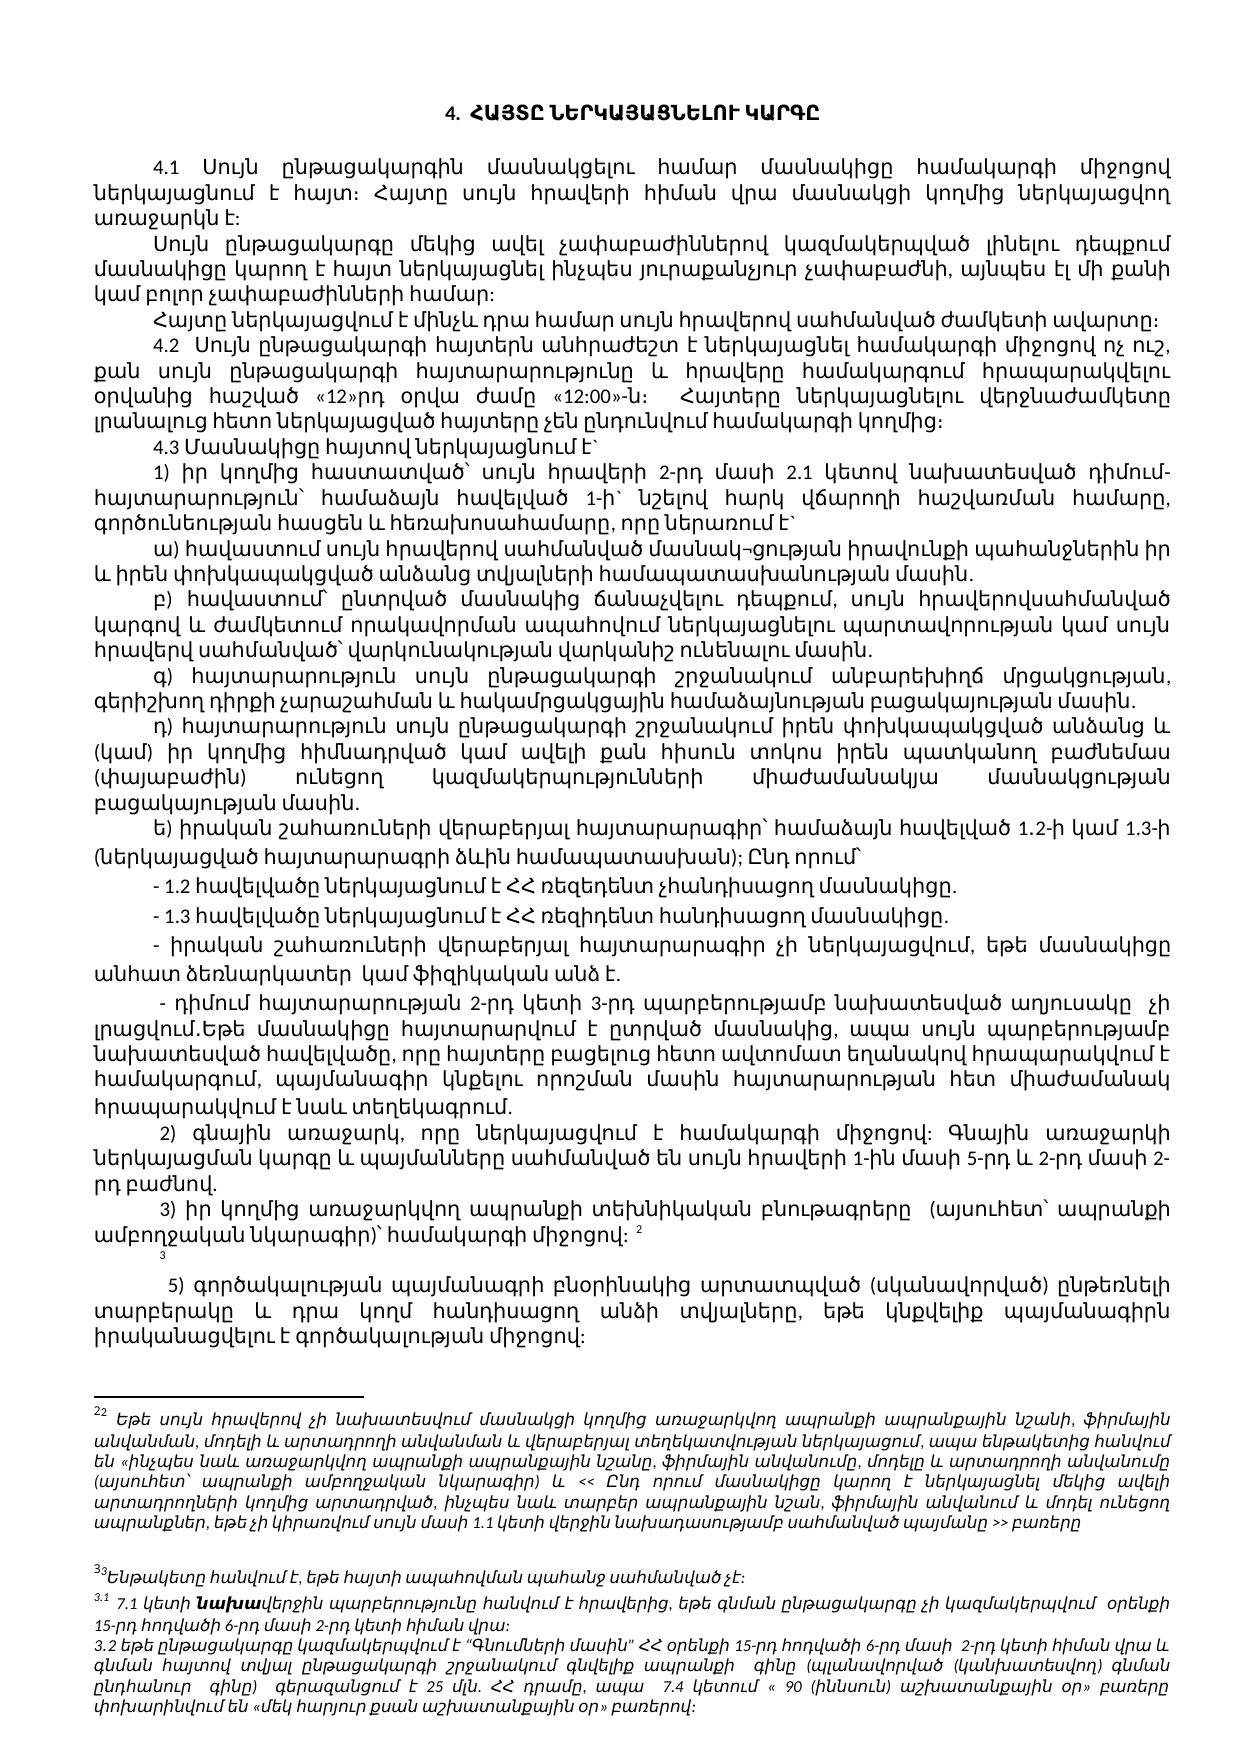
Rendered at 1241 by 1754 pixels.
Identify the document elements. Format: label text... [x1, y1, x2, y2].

text 4. ՀԱՅՏԸ ՆԵՐԿԱՅԱՑՆԵԼՈՒ ԿԱՐԳԸ [94, 100, 1171, 126]
text 3 [94, 1247, 1171, 1273]
text ա) հավաստում սույն հրավերով սահմանված մասնակ¬ցության իրավունքի պահանջներին իր և իրեն փոխկապակցված անձանց տվյալների համապատասխանության մասին. [94, 536, 1171, 587]
text 4.1 Սույն ընթացակարգին մասնակցելու համար մասնակիցը համակարգի միջոցով ներկայացնում է հայտ։ Հայտը սույն հրավերի հիման վրա մասնակցի կողմից ներկայացվող առաջարկն է: [94, 154, 1171, 231]
text գ) հայտարարություն սույն ընթացակարգի շրջանակում անբարեխիղճ մրցակցության, գերիշխող դիրքի չարաշահման և հակամրցակցային համաձայնության բացակայության մասին. [94, 663, 1171, 714]
text դ) հայտարարություն սույն ընթացակարգի շրջանակում իրեն փոխկապակցված անձանց և (կամ) իր կողմից հիմնադրված կամ ավելի քան հիսուն տոկոս իրեն պատկանող բաժնեմաս (փայաբաժին) ունեցող կազմակերպությունների միաժամանակյա մասնակցության բացակայության մասին. [94, 714, 1171, 815]
text 2) գնային առաջարկ, որը ներկայացվում է համակարգի միջոցով: Գնային առաջարկի ներկայացման կարգը և պայմանները սահմանված են սույն հրավերի 1-ին մասի 5-րդ և 2-րդ մասի 2-րդ բաժնով. [94, 1120, 1171, 1196]
text 4.3 Մասնակիցը հայտով ներկայացնում է` [94, 434, 1171, 459]
text - 1.3 հավելվածը ներկայացնում է ՀՀ ռեզիդենտ հանդիսացող մասնակիցը. [94, 903, 1171, 928]
text 3) իր կողմից առաջարկվող ապրանքի տեխնիկական բնութագրերը (այսուհետ՝ ապրանքի ամբողջական նկարագիր)՝ համակարգի միջոցով: 2 [94, 1196, 1171, 1247]
text 4.2 Սույն ընթացակարգի հայտերն անհրաժեշտ է ներկայացնել համակարգի միջոցով ոչ ուշ, քան սույն ընթացակարգի հայտարարությունը և հրավերը համակարգում հրապարակվելու օրվանից հաշված «12»րդ օրվա ժամը «12:00»-ն։ Հայտերը ներկայացնելու վերջնաժամկետը լրանալուց հետո ներկայացված հայտերը չեն ընդունվում համակարգի կողմից։ [94, 332, 1171, 434]
text բ) հավաստում՝ ընտրված մասնակից ճանաչվելու դեպքում, սույն հրավերովսահմանված կարգով և ժամկետում որակավորման ապահովում ներկայացնելու պարտավորության կամ սույն հրավերվ սահմանված՝ վարկունակության վարկանիշ ունենալու մասին. [94, 587, 1171, 663]
text Սույն ընթացակարգը մեկից ավել չափաբաժիններով կազմակերպված լինելու դեպքում մասնակիցը կարող է հայտ ներկայացնել ինչպես յուրաքանչյուր չափաբաժնի, այնպես էլ մի քանի կամ բոլոր չափաբաժինների համար: [94, 231, 1171, 307]
text - 1.2 հավելվածը ներկայացնում է ՀՀ ռեզեդենտ չհանդիսացող մասնակիցը. [94, 874, 1171, 899]
text - իրական շահառուների վերաբերյալ հայտարարագիր չի ներկայացվում, եթե մասնակիցը անհատ ձեռնարկատեր կամ ֆիզիկական անձ է. [94, 932, 1171, 987]
text 5) գործակալության պայմանագրի բնօրինակից արտատպված (սկանավորված) ընթեռնելի տարբերակը և դրա կողմ հանդիսացող անձի տվյալները, եթե կնքվելիք պայմանագիրն իրականացվելու է գործակալության միջոցով: [94, 1273, 1171, 1349]
text Հայտը ներկայացվում է մինչև դրա համար սույն հրավերով սահմանված ժամկետի ավարտը։ [94, 307, 1171, 332]
text 1) իր կողմից հաստատված՝ սույն հրավերի 2-րդ մասի 2.1 կետով նախատեսված դիմում-հայտարարություն՝ համաձայն հավելված 1-ի` նշելով հարկ վճարողի հաշվառման համարը, գործունեության հասցեն և հեռախոսահամարը, որը ներառում է` [94, 459, 1171, 536]
text - դիմում հայտարարության 2-րդ կետի 3-րդ պարբերությամբ նախատեսված աղյուսակը չի լրացվում․Եթե մասնակիցը հայտարարվում է ըտրված մասնակից, ապա սույն պարբերությամբ նախատեսված հավելվածը, որը հայտերը բացելուց հետո ավտոմատ եղանակով հրապարակվում է համակարգում, պայմանագիր կնքելու որոշման մասին հայտարարության հետ միաժամանակ հրապարակվում է նաև տեղեկագրում. [94, 990, 1171, 1120]
text ե) իրական շահառուների վերաբերյալ հայտարարագիր՝ համաձայն հավելված 1․2-ի կամ 1.3-ի (ներկայացված հայտարարագրի ձևին համապատասխան); Ընդ որում՝ [94, 815, 1171, 870]
